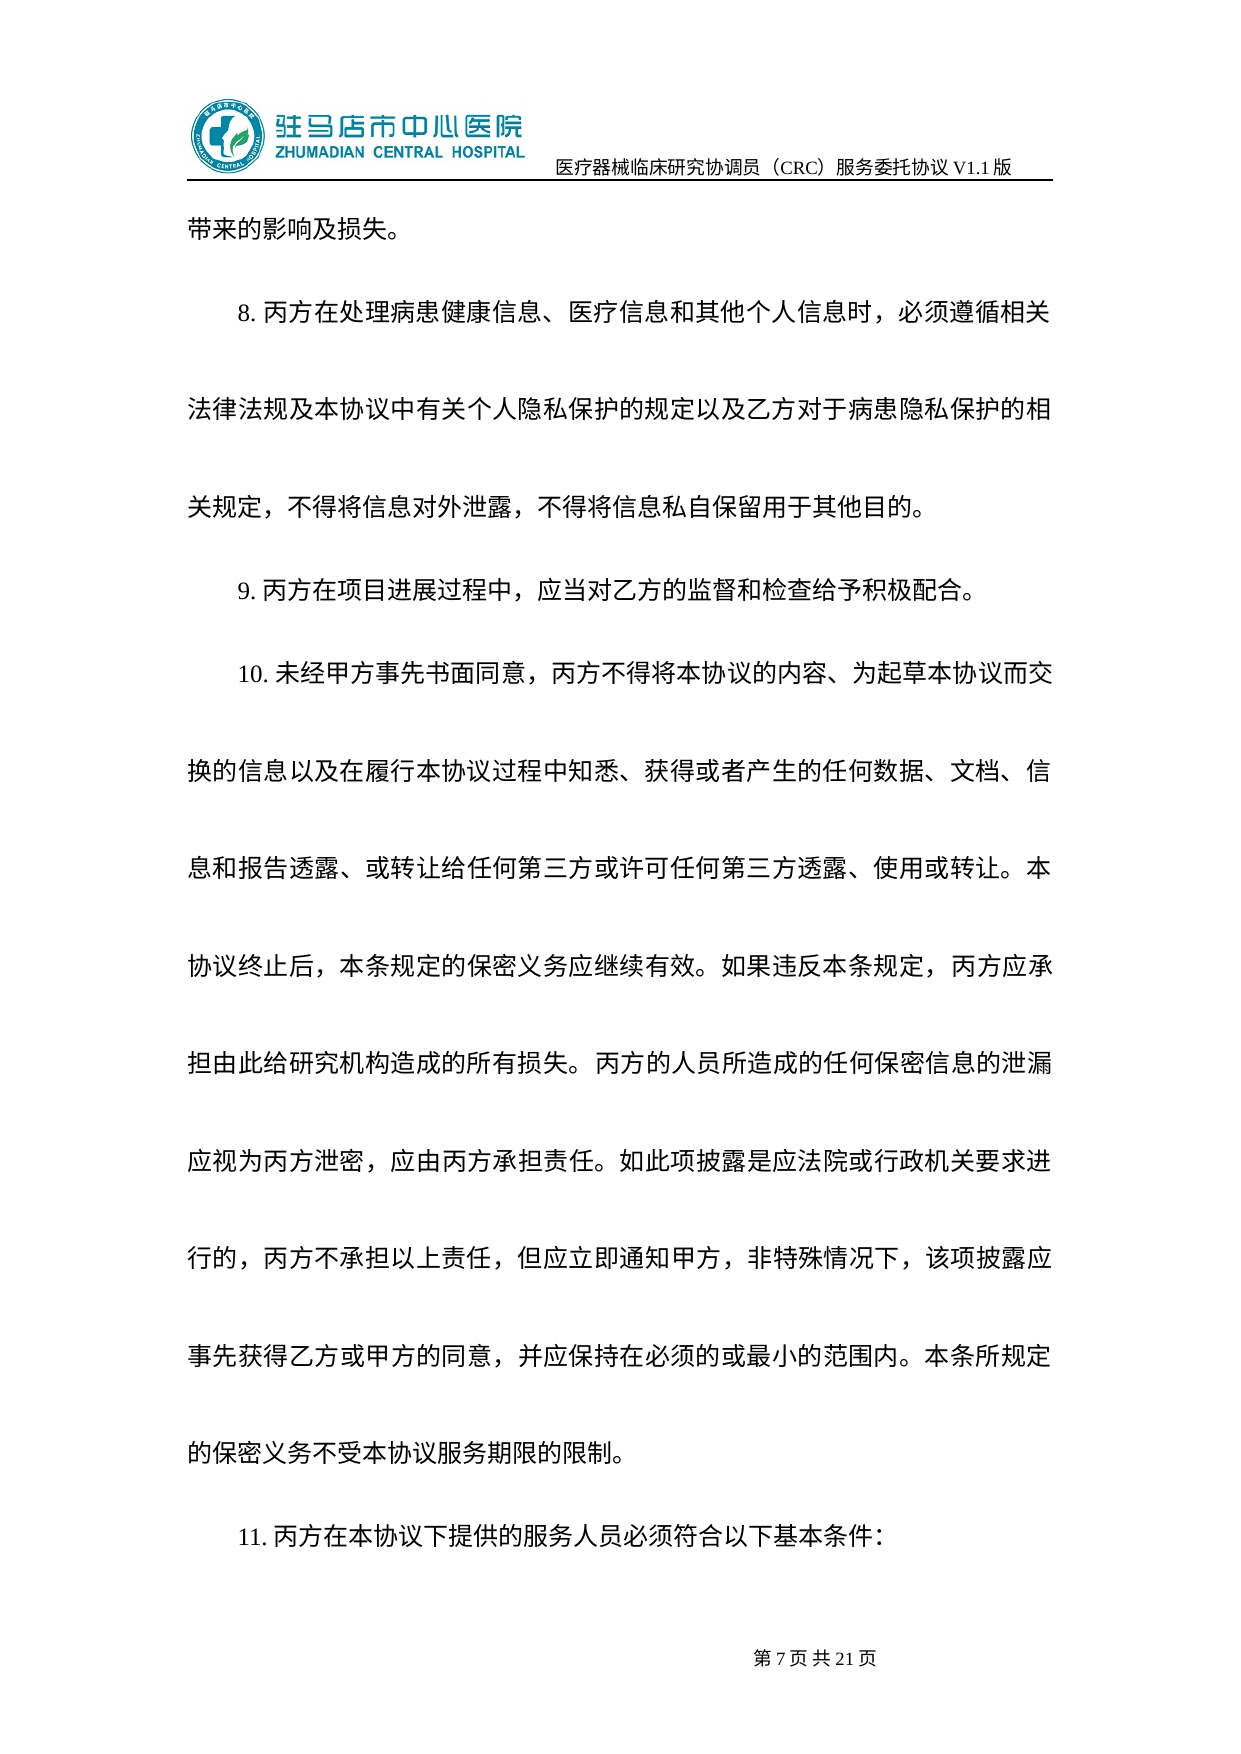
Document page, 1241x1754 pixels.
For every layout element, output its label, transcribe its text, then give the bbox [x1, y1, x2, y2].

picture [187, 88, 527, 174]
text 8. 丙方在处理病患健康信息、医疗信息和其他个人信息时，必须遵循相关法律法规及本协议中有关个人隐私保护的规定以及乙方对于病患隐私保护的相关规定，不得将信息对外泄露，不得将信息私自保留用于其他目的。 [187, 278, 1053, 538]
list 10. 未经甲方事先书面同意，丙方不得将本协议的内容、为起草本协议而交换的信息以及在履行本协议过程中知悉、获得或者产生的任何数据、文档、信息和报告透露、或转让给任何第三方或许可任何第三方透露、使用或转让。本协议终止后，本条规定的保密义务应继续有效。如果违反本条规定，丙方应承担由此给研究机构造成的所有损失。丙方的人员所造成的任何保密信息的泄漏应视为丙方泄密，应由丙方承担责任。如此项披露是应法院或行政机关要求进行的，丙方不承担以上责任，但应立即通知甲方，非特殊情况下，该项披露应事先获得乙方或甲方的同意，并应保持在必须的或最小的范围内。本条所规定的保密义务不受本协议服务期限的限制。 [187, 639, 1053, 1484]
list 7. 丙方应定期向乙方汇报CRC服务项目的进展，如丙方知悉发生重大事件（包括但不限于国家相关政策做出重大调整、发生不良事件、项目进度明显滞后），应在24小时内与乙方沟通，并配合乙方积极采取措施，减少给临床研究带来的影响及损失。 [187, 195, 1053, 260]
text 9. 丙方在项目进展过程中，应当对乙方的监督和检查给予积极配合。 [187, 556, 1053, 621]
text 11. 丙方在本协议下提供的服务人员必须符合以下基本条件： [187, 1502, 1053, 1567]
